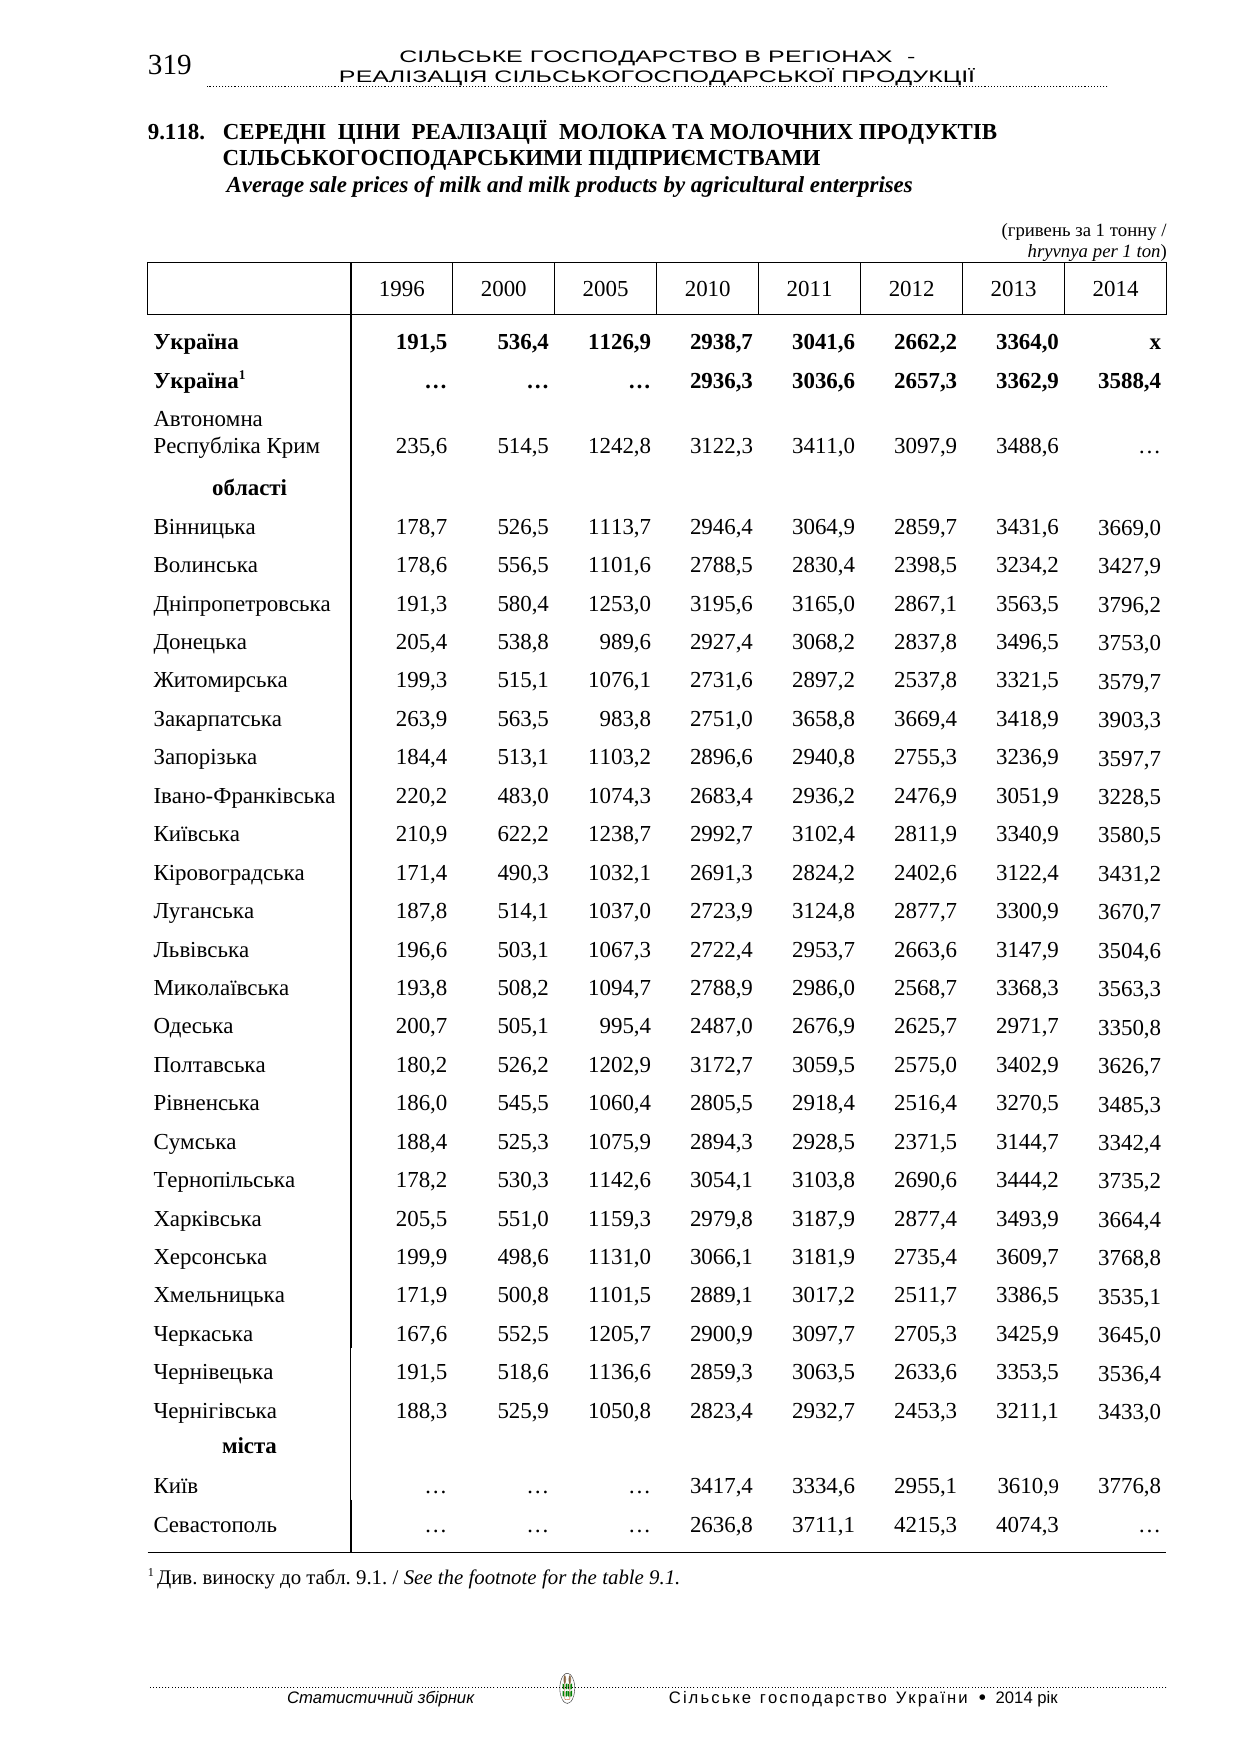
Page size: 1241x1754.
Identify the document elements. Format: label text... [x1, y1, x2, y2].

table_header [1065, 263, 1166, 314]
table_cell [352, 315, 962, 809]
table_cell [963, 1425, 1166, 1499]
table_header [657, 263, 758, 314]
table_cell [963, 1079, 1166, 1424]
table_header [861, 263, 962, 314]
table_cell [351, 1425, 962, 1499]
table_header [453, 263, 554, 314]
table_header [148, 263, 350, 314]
text сільськогосподарськими підприємствами [148, 144, 1166, 171]
subtitle Average sale prices of milk and milk products by agricultural enterprises [148, 171, 1166, 197]
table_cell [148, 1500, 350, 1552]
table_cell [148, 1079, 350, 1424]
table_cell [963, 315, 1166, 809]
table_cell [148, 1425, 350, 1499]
text hryvnya per 1 ton) [148, 240, 1166, 262]
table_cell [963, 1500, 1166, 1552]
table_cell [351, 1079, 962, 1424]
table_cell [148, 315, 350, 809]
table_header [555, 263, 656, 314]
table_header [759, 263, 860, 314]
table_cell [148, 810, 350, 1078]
text (гривень за 1 тонну / [148, 219, 1166, 240]
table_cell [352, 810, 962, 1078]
list Середні ціни реалізації молока та молочних продуктів [148, 118, 1166, 144]
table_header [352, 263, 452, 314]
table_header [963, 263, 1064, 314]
text 1 Див. виноску до табл. 9.1. / See the footnote for the table 9.1. [148, 1565, 1166, 1589]
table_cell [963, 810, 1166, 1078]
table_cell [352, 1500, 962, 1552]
